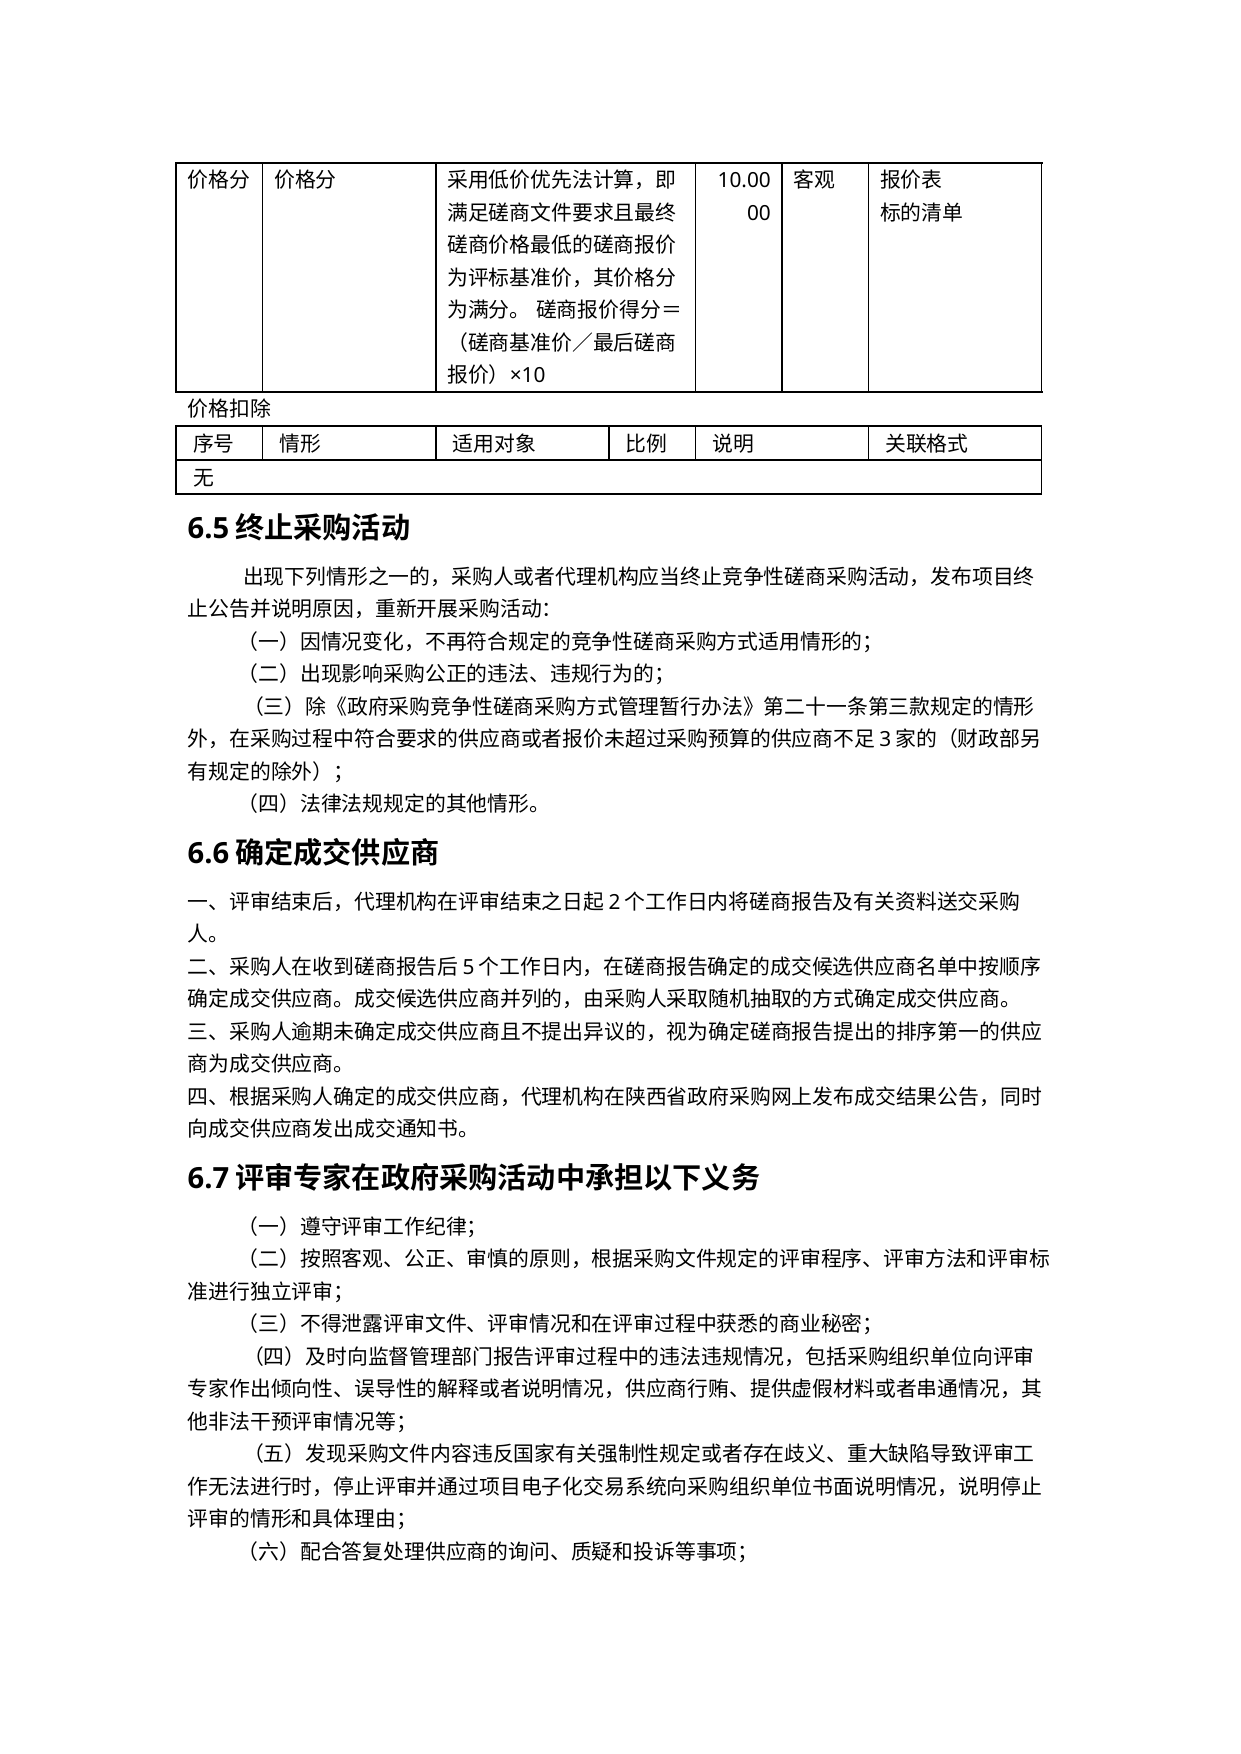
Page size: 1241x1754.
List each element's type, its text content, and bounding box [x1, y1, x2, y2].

table_cell 价格分 [177, 164, 262, 391]
text 6.5终止采购活动 [187, 495, 1053, 560]
table_header 情形 [263, 427, 435, 459]
table_header 比例 [610, 427, 695, 459]
table_cell 报价表 标的清单 [869, 164, 1041, 391]
text （一）因情况变化，不再符合规定的竞争性磋商采购方式适用情形的； [187, 625, 1053, 657]
text 价格扣除 [187, 393, 1053, 425]
text （三）不得泄露评审文件、评审情况和在评审过程中获悉的商业秘密； [187, 1307, 1053, 1340]
table_header 说明 [696, 427, 868, 459]
table_cell 采用低价优先法计算，即满足磋商文件要求且最终磋商价格最低的磋商报价为评标基准价，其价格分为满分。 磋商报价得分＝（磋商基准价／最后磋商报价）×10 [437, 164, 695, 391]
text （二）出现影响采购公正的违法、违规行为的； [187, 657, 1053, 690]
text （四）法律法规规定的其他情形。 [187, 787, 1053, 820]
table_cell 无 [177, 461, 1041, 493]
text （六）配合答复处理供应商的询问、质疑和投诉等事项； [187, 1535, 1053, 1567]
table_header 适用对象 [437, 427, 608, 459]
text 出现下列情形之一的，采购人或者代理机构应当终止竞争性磋商采购活动，发布项目终止公告并说明原因，重新开展采购活动： [187, 560, 1053, 625]
table_header 关联格式 [869, 427, 1041, 459]
text 四、根据采购人确定的成交供应商，代理机构在陕西省政府采购网上发布成交结果公告，同时向成交供应商发出成交通知书。 [187, 1080, 1053, 1145]
text （五）发现采购文件内容违反国家有关强制性规定或者存在歧义、重大缺陷导致评审工作无法进行时，停止评审并通过项目电子化交易系统向采购组织单位书面说明情况，说明停止评审的情形和具体理由； [187, 1437, 1053, 1535]
text 三、采购人逾期未确定成交供应商且不提出异议的，视为确定磋商报告提出的排序第一的供应商为成交供应商。 [187, 1015, 1053, 1080]
text （四）及时向监督管理部门报告评审过程中的违法违规情况，包括采购组织单位向评审专家作出倾向性、误导性的解释或者说明情况，供应商行贿、提供虚假材料或者串通情况，其他非法干预评审情况等； [187, 1340, 1053, 1437]
table_cell 客观 [783, 164, 868, 391]
text 6.6确定成交供应商 [187, 820, 1053, 885]
table_cell 价格分 [263, 164, 435, 391]
table_cell 10.0000 [696, 164, 781, 391]
text （三）除《政府采购竞争性磋商采购方式管理暂行办法》第二十一条第三款规定的情形外，在采购过程中符合要求的供应商或者报价未超过采购预算的供应商不足3家的（财政部另有规定的除外）； [187, 690, 1053, 787]
text （二）按照客观、公正、审慎的原则，根据采购文件规定的评审程序、评审方法和评审标准进行独立评审； [187, 1242, 1053, 1307]
table_header 序号 [177, 427, 262, 459]
text 一、评审结束后，代理机构在评审结束之日起2个工作日内将磋商报告及有关资料送交采购人。 [187, 885, 1053, 950]
text 二、采购人在收到磋商报告后5个工作日内，在磋商报告确定的成交候选供应商名单中按顺序确定成交供应商。成交候选供应商并列的，由采购人采取随机抽取的方式确定成交供应商。 [187, 950, 1053, 1015]
text （一）遵守评审工作纪律； [187, 1210, 1053, 1242]
text 6.7评审专家在政府采购活动中承担以下义务 [187, 1145, 1053, 1210]
